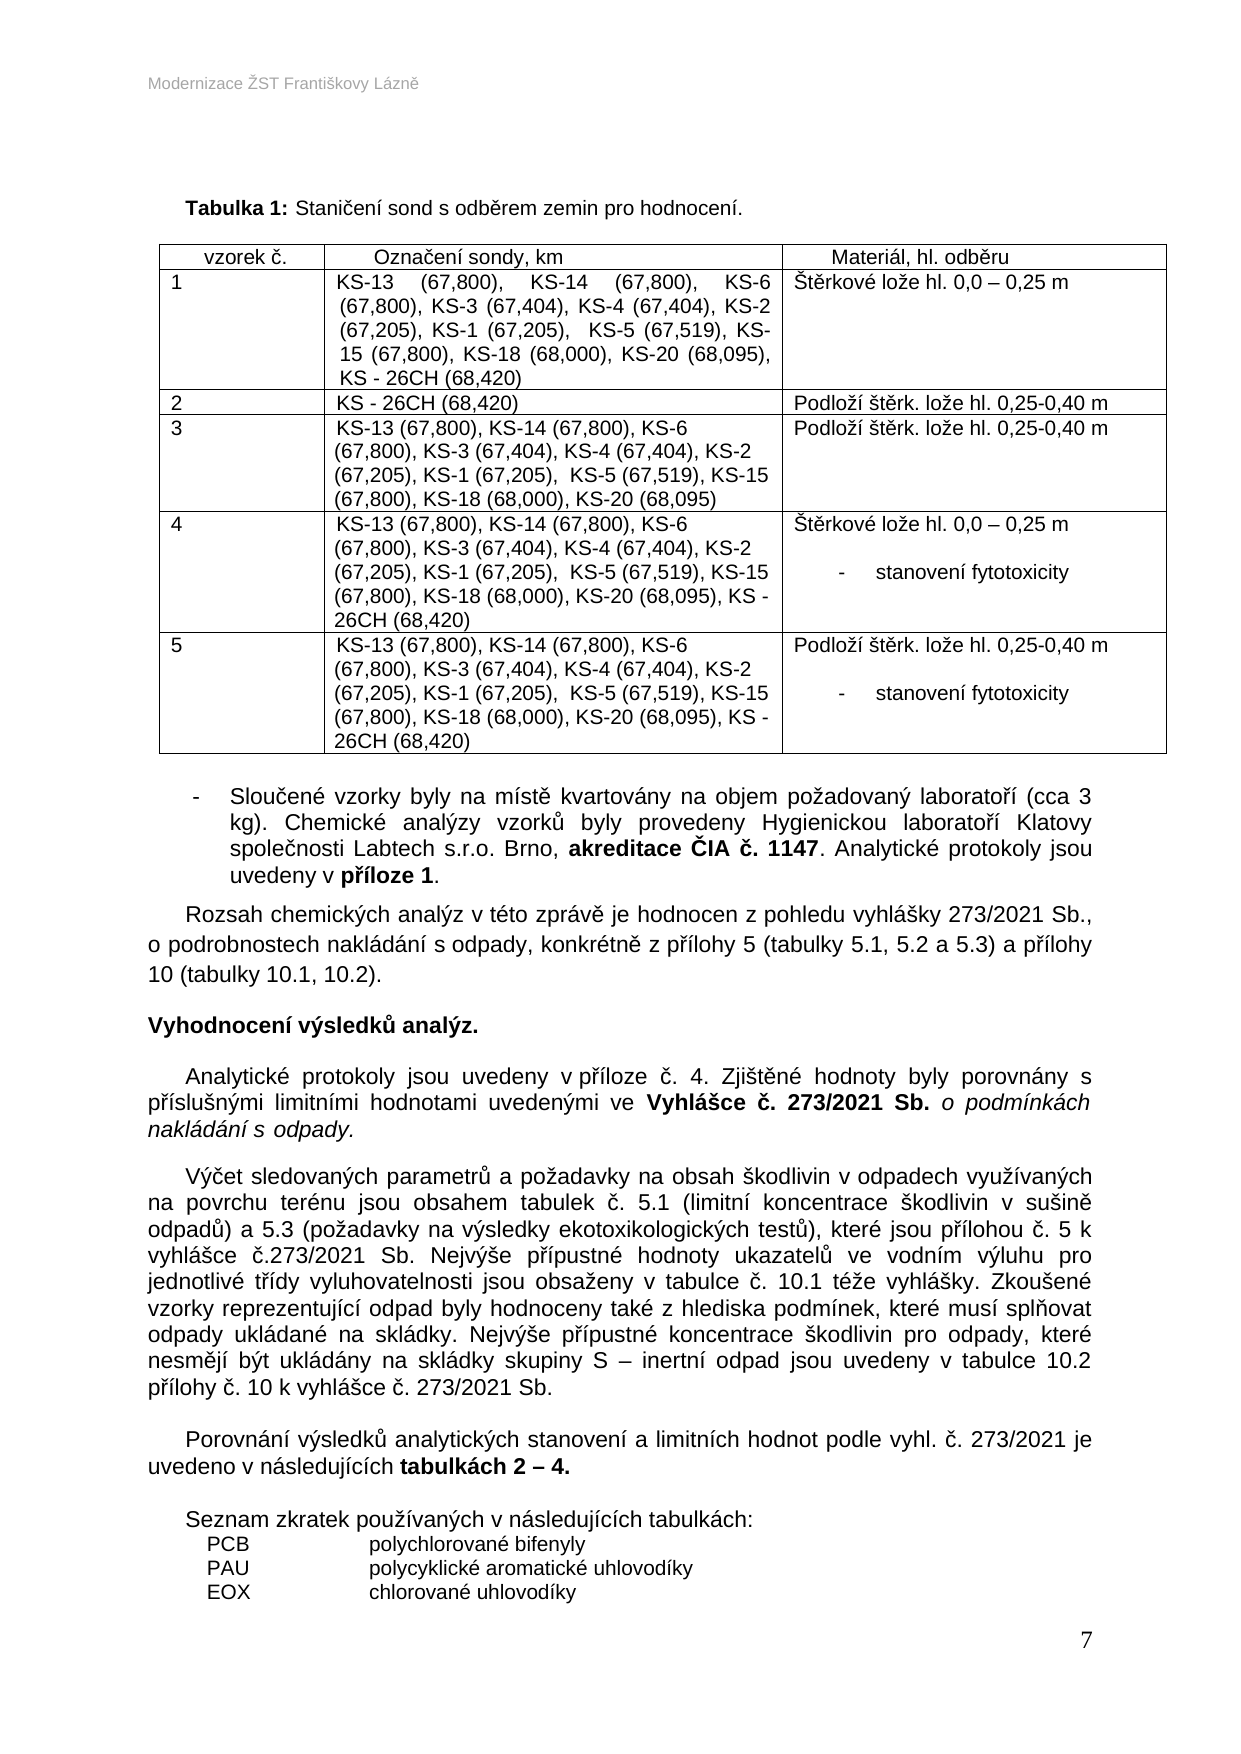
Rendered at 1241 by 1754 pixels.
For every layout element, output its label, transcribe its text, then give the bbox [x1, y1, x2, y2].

text PAU polycyklické aromatické uhlovodíky [148, 1556, 1093, 1580]
table_cell Podloží štěrk. lože hl. 0,25-0,40 m stanovení fytotoxicity [783, 633, 1166, 753]
table_header vzorek č. [160, 245, 324, 268]
table_cell KS-13 (67,800), KS-14 (67,800), KS-6 (67,800), KS-3 (67,404), KS-4 (67,404), KS-2 (67,205), KS-1 (67,205), KS-5 (67,519), KS-15 (67,800), KS-18 (68,000), KS-20 (68,095), KS - 26CH (68,420) [325, 270, 782, 389]
text EOX chlorované uhlovodíky [148, 1580, 1093, 1604]
text Seznam zkratek používaných v následujících tabulkách: [148, 1506, 1093, 1532]
table_cell 4 [160, 512, 324, 632]
table_cell KS - 26CH (68,420) [325, 390, 782, 414]
table_header Materiál, hl. odběru [783, 245, 1166, 268]
text Vyhodnocení výsledků analýz. [148, 1012, 1093, 1038]
text PCB polychlorované bifenyly [148, 1532, 1093, 1556]
table_header Označení sondy, km [325, 245, 782, 268]
table_cell Štěrkové lože hl. 0,0 – 0,25 m [783, 270, 1166, 389]
text Rozsah chemických analýz v této zprávě je hodnocen z pohledu vyhlášky 273/2021 Sb., o podrobnostech nakládání s odpady, konkrétně z přílohy 5 (tabulky 5.1, 5.2 a 5.3) a přílohy 10 (tabulky 10.1, 10.2). [148, 901, 1093, 987]
text Výčet sledovaných parametrů a požadavky na obsah škodlivin v odpadech využívaných na povrchu terénu jsou obsahem tabulek č. 5.1 (limitní koncentrace škodlivin v sušině odpadů) a 5.3 (požadavky na výsledky ekotoxikologických testů), které jsou přílohou č. 5 k vyhlášce č.273/2021 Sb. Nejvýše přípustné hodnoty ukazatelů ve vodním výluhu pro jednotlivé třídy vyluhovatelnosti jsou obsaženy v tabulce č. 10.1 téže vyhlášky. Zkoušené vzorky reprezentující odpad byly hodnoceny také z hlediska podmínek, které musí splňovat odpady ukládané na skládky. Nejvýše přípustné koncentrace škodlivin pro odpady, které nesmějí být ukládány na skládky skupiny S – inertní odpad jsou uvedeny v tabulce 10.2 přílohy č. 10 k vyhlášce č. 273/2021 Sb. [148, 1163, 1093, 1400]
table_cell 5 [160, 633, 324, 753]
table_cell 2 [160, 390, 324, 414]
table_cell Podloží štěrk. lože hl. 0,25-0,40 m [783, 415, 1166, 511]
table_cell 1 [160, 270, 324, 389]
table_cell Podloží štěrk. lože hl. 0,25-0,40 m [783, 390, 1166, 414]
text Tabulka 1: Staničení sond s odběrem zemin pro hodnocení. [185, 196, 1093, 219]
table_cell KS-13 (67,800), KS-14 (67,800), KS-6 (67,800), KS-3 (67,404), KS-4 (67,404), KS-2 (67,205), KS-1 (67,205), KS-5 (67,519), KS-15 (67,800), KS-18 (68,000), KS-20 (68,095), KS - 26CH (68,420) [325, 633, 782, 753]
table_cell Štěrkové lože hl. 0,0 – 0,25 m stanovení fytotoxicity [783, 512, 1166, 632]
text Analytické protokoly jsou uvedeny v příloze č. 4. Zjištěné hodnoty byly porovnány s příslušnými limitními hodnotami uvedenými ve Vyhlášce č. 273/2021 Sb. o podmínkách nakládání s odpady. [148, 1063, 1093, 1142]
table_cell KS-13 (67,800), KS-14 (67,800), KS-6 (67,800), KS-3 (67,404), KS-4 (67,404), KS-2 (67,205), KS-1 (67,205), KS-5 (67,519), KS-15 (67,800), KS-18 (68,000), KS-20 (68,095), KS - 26CH (68,420) [325, 512, 782, 632]
table_cell KS-13 (67,800), KS-14 (67,800), KS-6 (67,800), KS-3 (67,404), KS-4 (67,404), KS-2 (67,205), KS-1 (67,205), KS-5 (67,519), KS-15 (67,800), KS-18 (68,000), KS-20 (68,095) [325, 415, 782, 511]
table_cell 3 [160, 415, 324, 511]
list Sloučené vzorky byly na místě kvartovány na objem požadovaný laboratoří (cca 3 kg). Chemické analýzy vzorků byly provedeny Hygienickou laboratoří Klatovy společnosti Labtech s.r.o. Brno, akreditace ČIA č. 1147. Analytické protokoly jsou uvedeny v příloze 1. [192, 783, 1093, 888]
text Porovnání výsledků analytických stanovení a limitních hodnot podle vyhl. č. 273/2021 je uvedeno v následujících tabulkách 2 – 4. [148, 1426, 1093, 1479]
